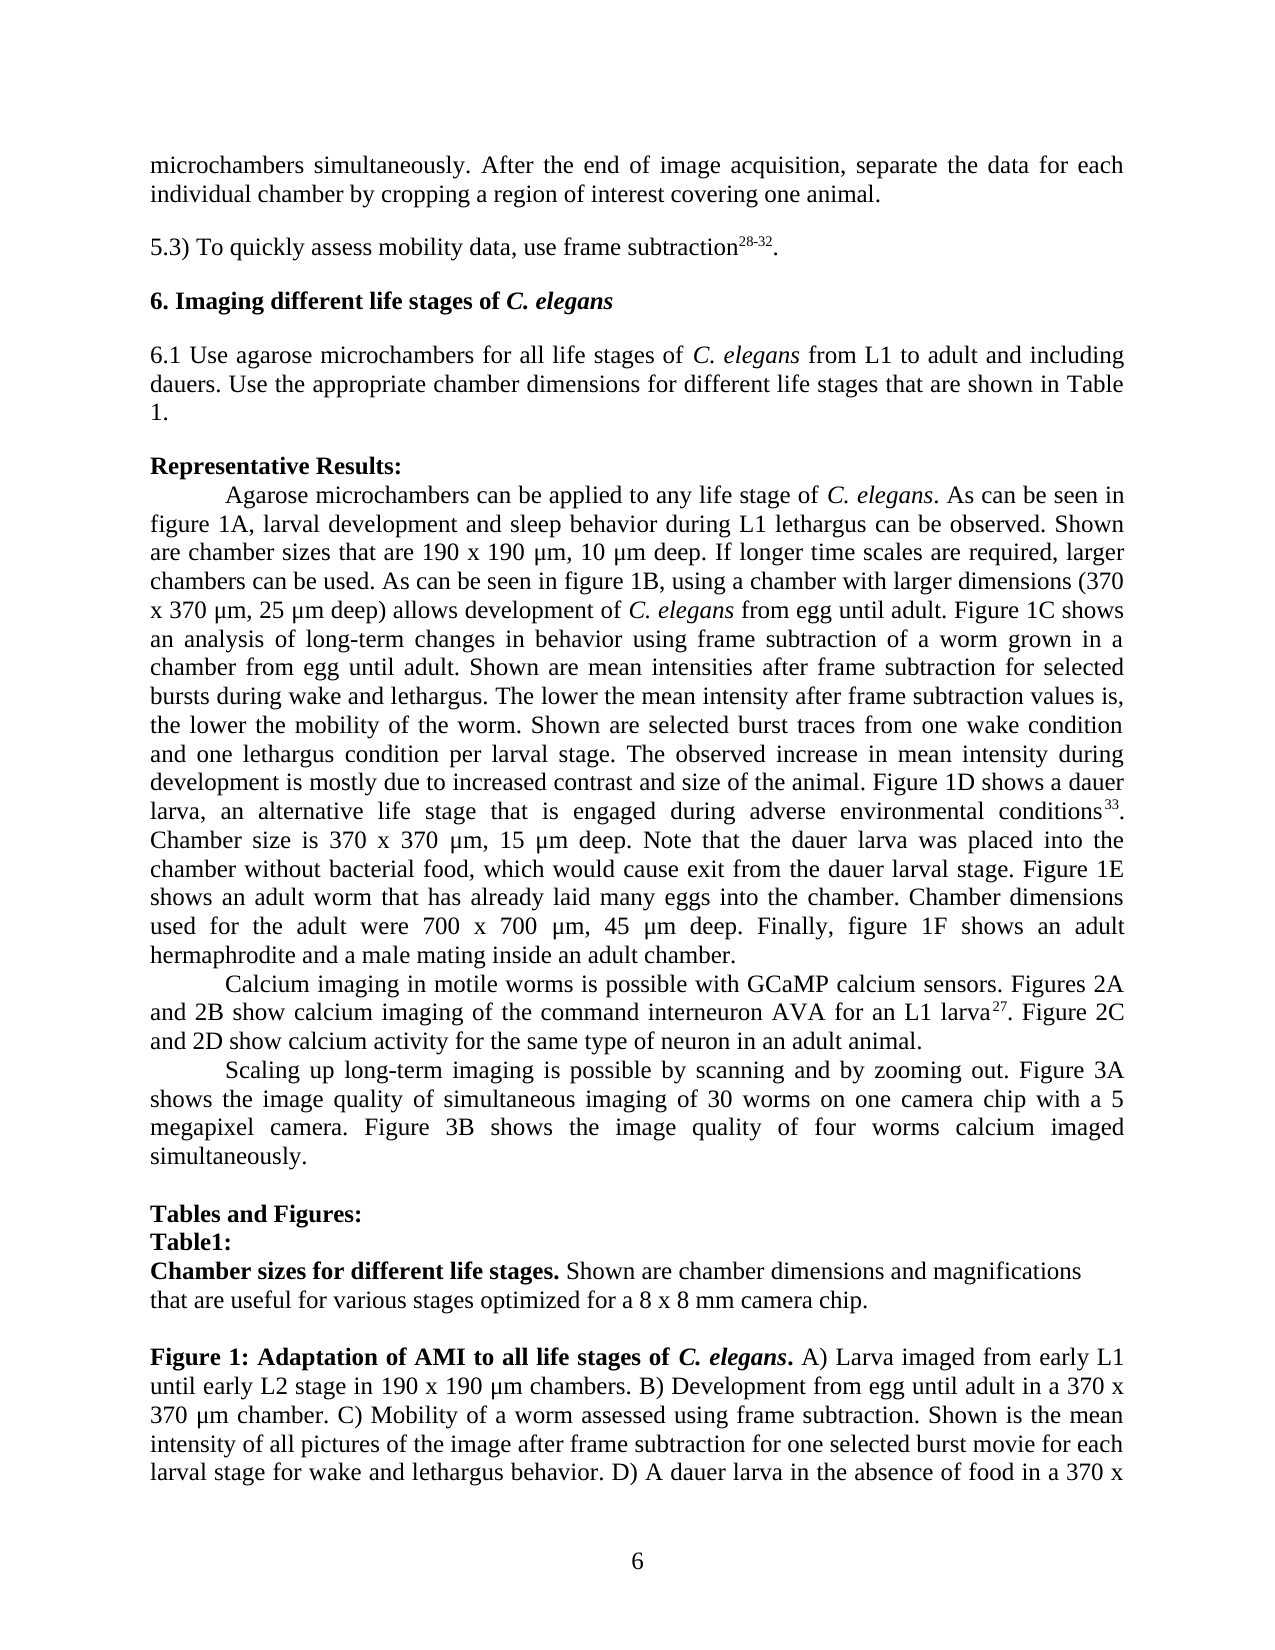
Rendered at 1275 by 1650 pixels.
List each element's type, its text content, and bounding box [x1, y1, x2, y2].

text 6. Imaging different life stages of C. elegans [150, 286, 1125, 315]
text 5.3) To quickly assess mobility data, use frame subtraction28-32. [150, 232, 1125, 261]
text Agarose microchambers can be applied to any life stage of C. elegans. As can be seen in figure 1A, larval development and sleep behavior during L1 lethargus can be observed. Shown are chamber sizes that are 190 x 190 μm, 10 μm deep. If longer time scales are required, larger chambers can be used. As can be seen in figure 1B, using a chamber with larger dimensions (370 x 370 μm, 25 μm deep) allows development of C. elegans from egg until adult. Figure 1C shows an analysis of long-term changes in behavior using frame subtraction of a worm grown in a chamber from egg until adult. Shown are mean intensities after frame subtraction for selected bursts during wake and lethargus. The lower the mean intensity after frame subtraction values is, the lower the mobility of the worm. Shown are selected burst traces from one wake condition and one lethargus condition per larval stage. The observed increase in mean intensity during development is mostly due to increased contrast and size of the animal. Figure 1D shows a dauer larva, an alternative life stage that is engaged during adverse environmental conditions33. Chamber size is 370 x 370 μm, 15 μm deep. Note that the dauer larva was placed into the chamber without bacterial food, which would cause exit from the dauer larval stage. Figure 1E shows an adult worm that has already laid many eggs into the chamber. Chamber dimensions used for the adult were 700 x 700 μm, 45 μm deep. Finally, figure 1F shows an adult hermaphrodite and a male mating inside an adult chamber. [150, 480, 1125, 969]
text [150, 150, 1125, 207]
text Chamber sizes for different life stages. Shown are chamber dimensions and magnifications that are useful for various stages optimized for a 8 x 8 mm camera chip. [150, 1256, 1125, 1314]
text Table1: [150, 1227, 1125, 1256]
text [150, 1342, 1125, 1486]
text Scaling up long-term imaging is possible by scanning and by zooming out. Figure 3A shows the image quality of simultaneous imaging of 30 worms on one camera chip with a 5 megapixel camera. Figure 3B shows the image quality of four worms calcium imaged simultaneously. [150, 1055, 1125, 1170]
text 6.1 Use agarose microchambers for all life stages of C. elegans from L1 to adult and including dauers. Use the appropriate chamber dimensions for different life stages that are shown in Table 1. [150, 340, 1125, 426]
text Calcium imaging in motile worms is possible with GCaMP calcium sensors. Figures 2A and 2B show calcium imaging of the command interneuron AVA for an L1 larva27. Figure 2C and 2D show calcium activity for the same type of neuron in an adult animal. [150, 969, 1125, 1055]
text Tables and Figures: [150, 1199, 1125, 1227]
text Representative Results: [150, 451, 1125, 480]
